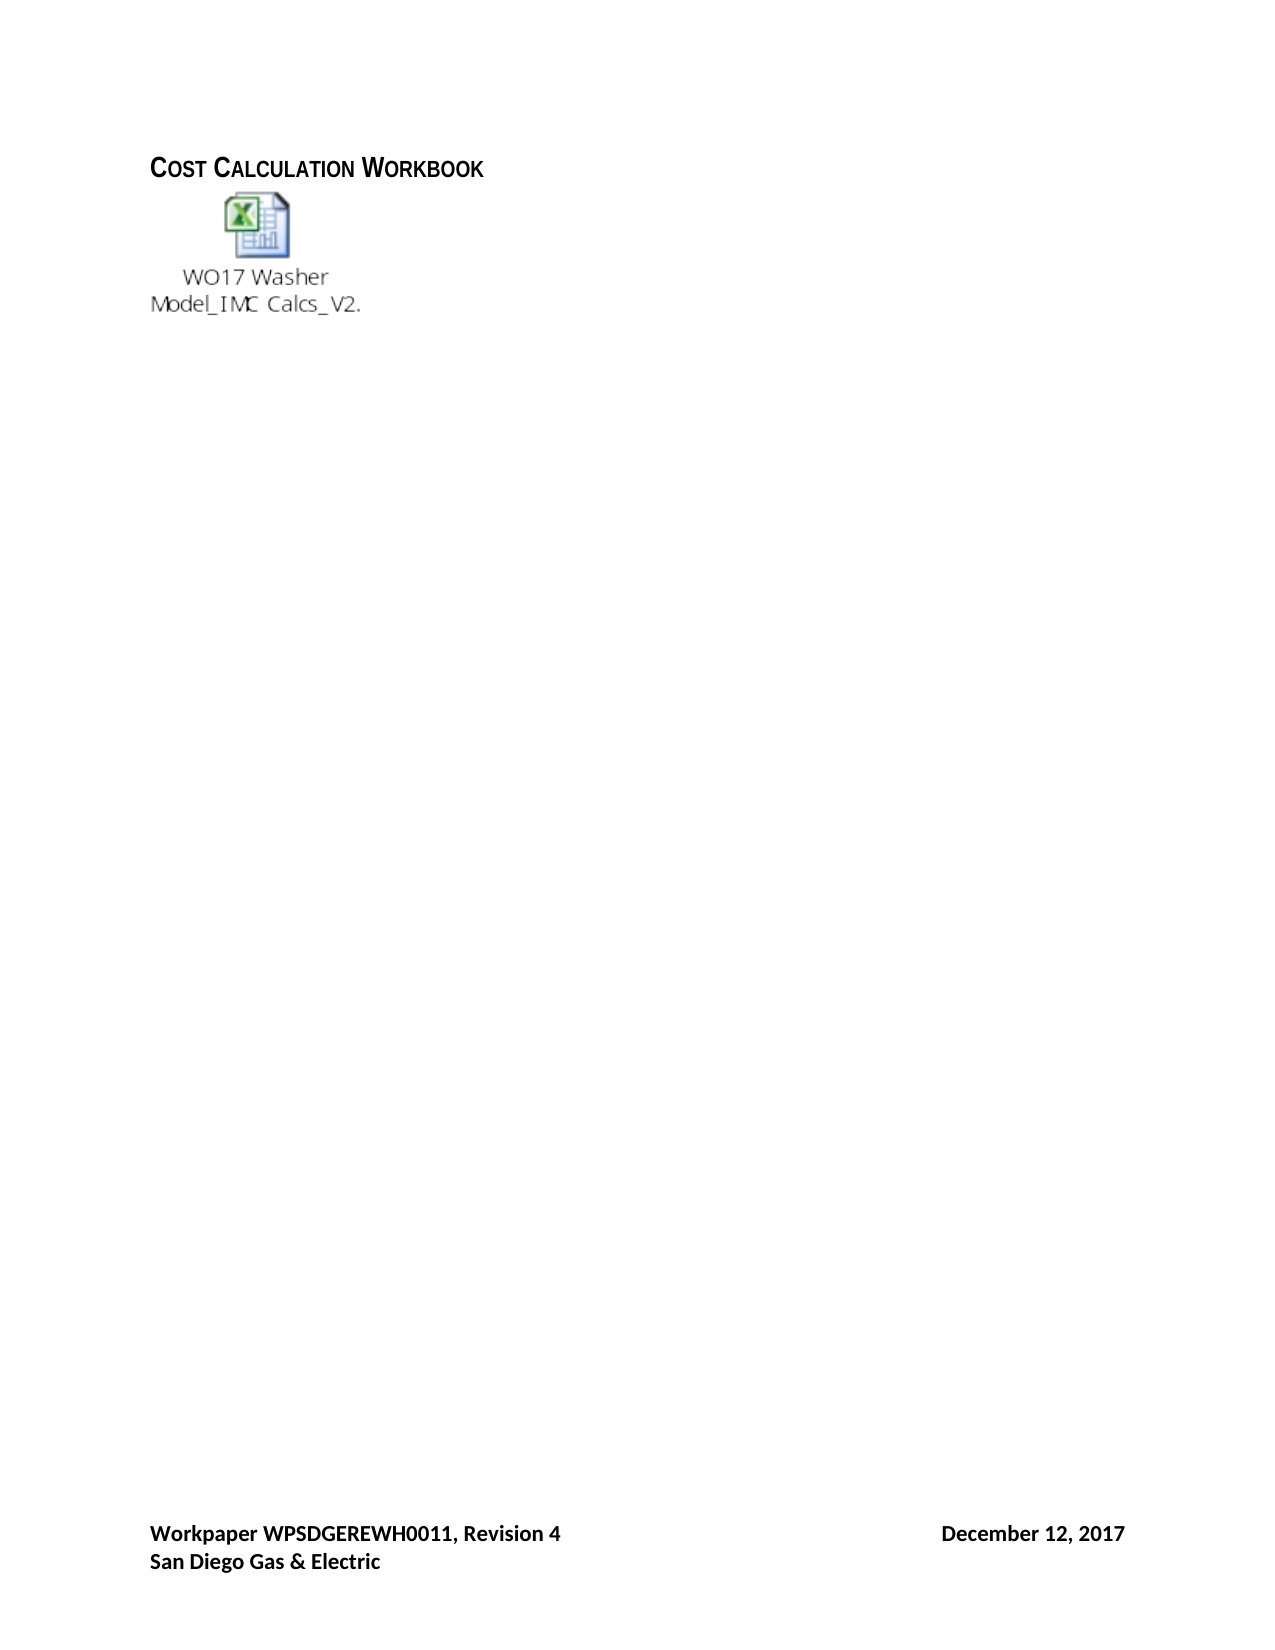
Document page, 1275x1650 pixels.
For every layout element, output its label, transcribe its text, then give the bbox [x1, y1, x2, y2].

subtitle Cost Calculation Workbook [150, 150, 1125, 183]
